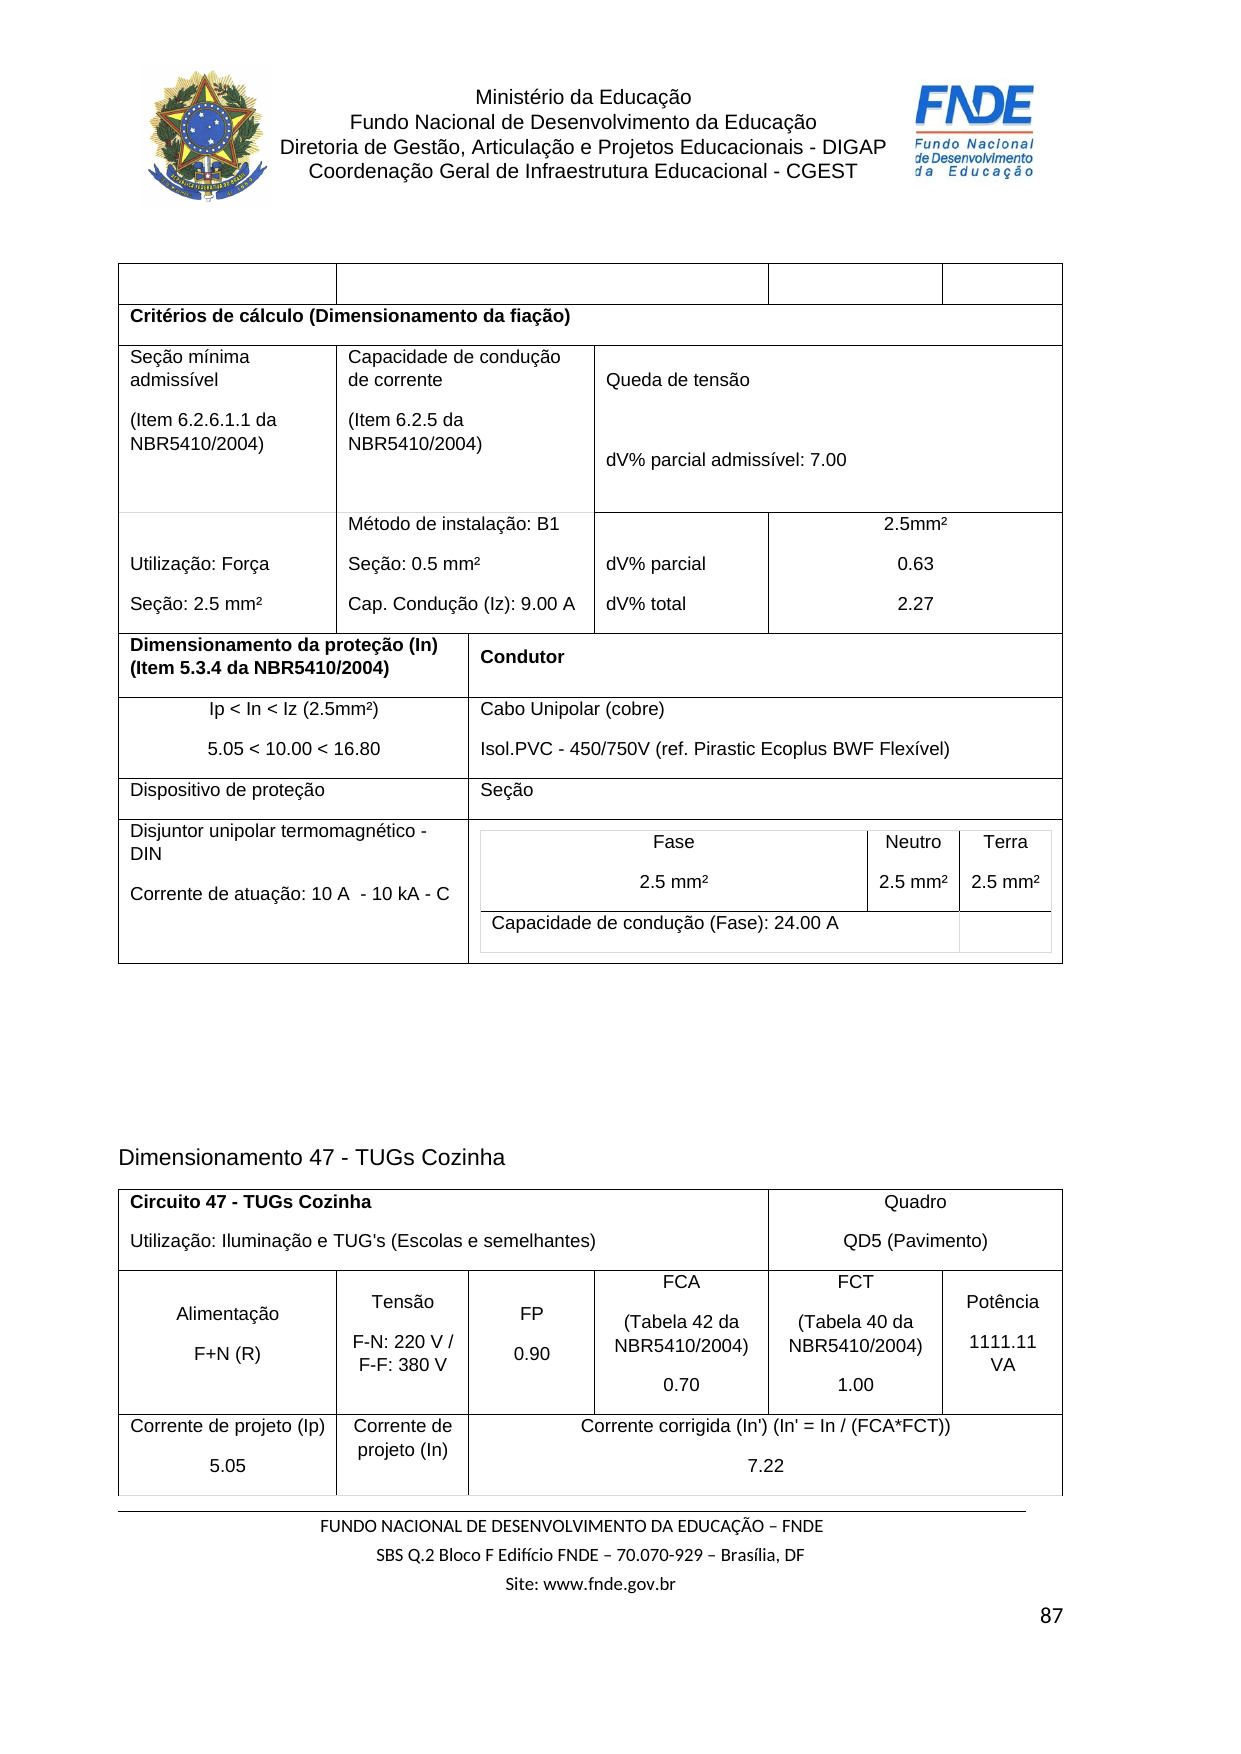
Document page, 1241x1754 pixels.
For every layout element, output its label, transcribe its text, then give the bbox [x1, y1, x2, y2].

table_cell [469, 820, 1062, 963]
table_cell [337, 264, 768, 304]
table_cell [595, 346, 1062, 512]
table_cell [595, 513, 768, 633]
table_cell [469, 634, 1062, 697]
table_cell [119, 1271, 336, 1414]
text Dimensionamento 47 - TUGs Cozinha [118, 1144, 1063, 1171]
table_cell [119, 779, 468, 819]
picture [139, 63, 274, 210]
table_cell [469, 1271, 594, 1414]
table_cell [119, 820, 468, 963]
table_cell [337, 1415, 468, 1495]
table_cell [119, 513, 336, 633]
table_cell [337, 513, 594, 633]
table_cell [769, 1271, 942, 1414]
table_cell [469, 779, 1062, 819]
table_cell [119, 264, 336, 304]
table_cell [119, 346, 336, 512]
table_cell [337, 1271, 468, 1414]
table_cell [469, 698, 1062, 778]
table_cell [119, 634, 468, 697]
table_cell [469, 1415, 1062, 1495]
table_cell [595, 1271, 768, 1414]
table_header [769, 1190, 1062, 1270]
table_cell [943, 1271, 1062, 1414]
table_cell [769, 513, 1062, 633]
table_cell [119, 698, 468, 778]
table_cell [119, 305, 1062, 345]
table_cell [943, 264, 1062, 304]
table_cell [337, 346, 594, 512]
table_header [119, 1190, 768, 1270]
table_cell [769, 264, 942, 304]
picture [915, 78, 1034, 183]
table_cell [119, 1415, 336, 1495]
